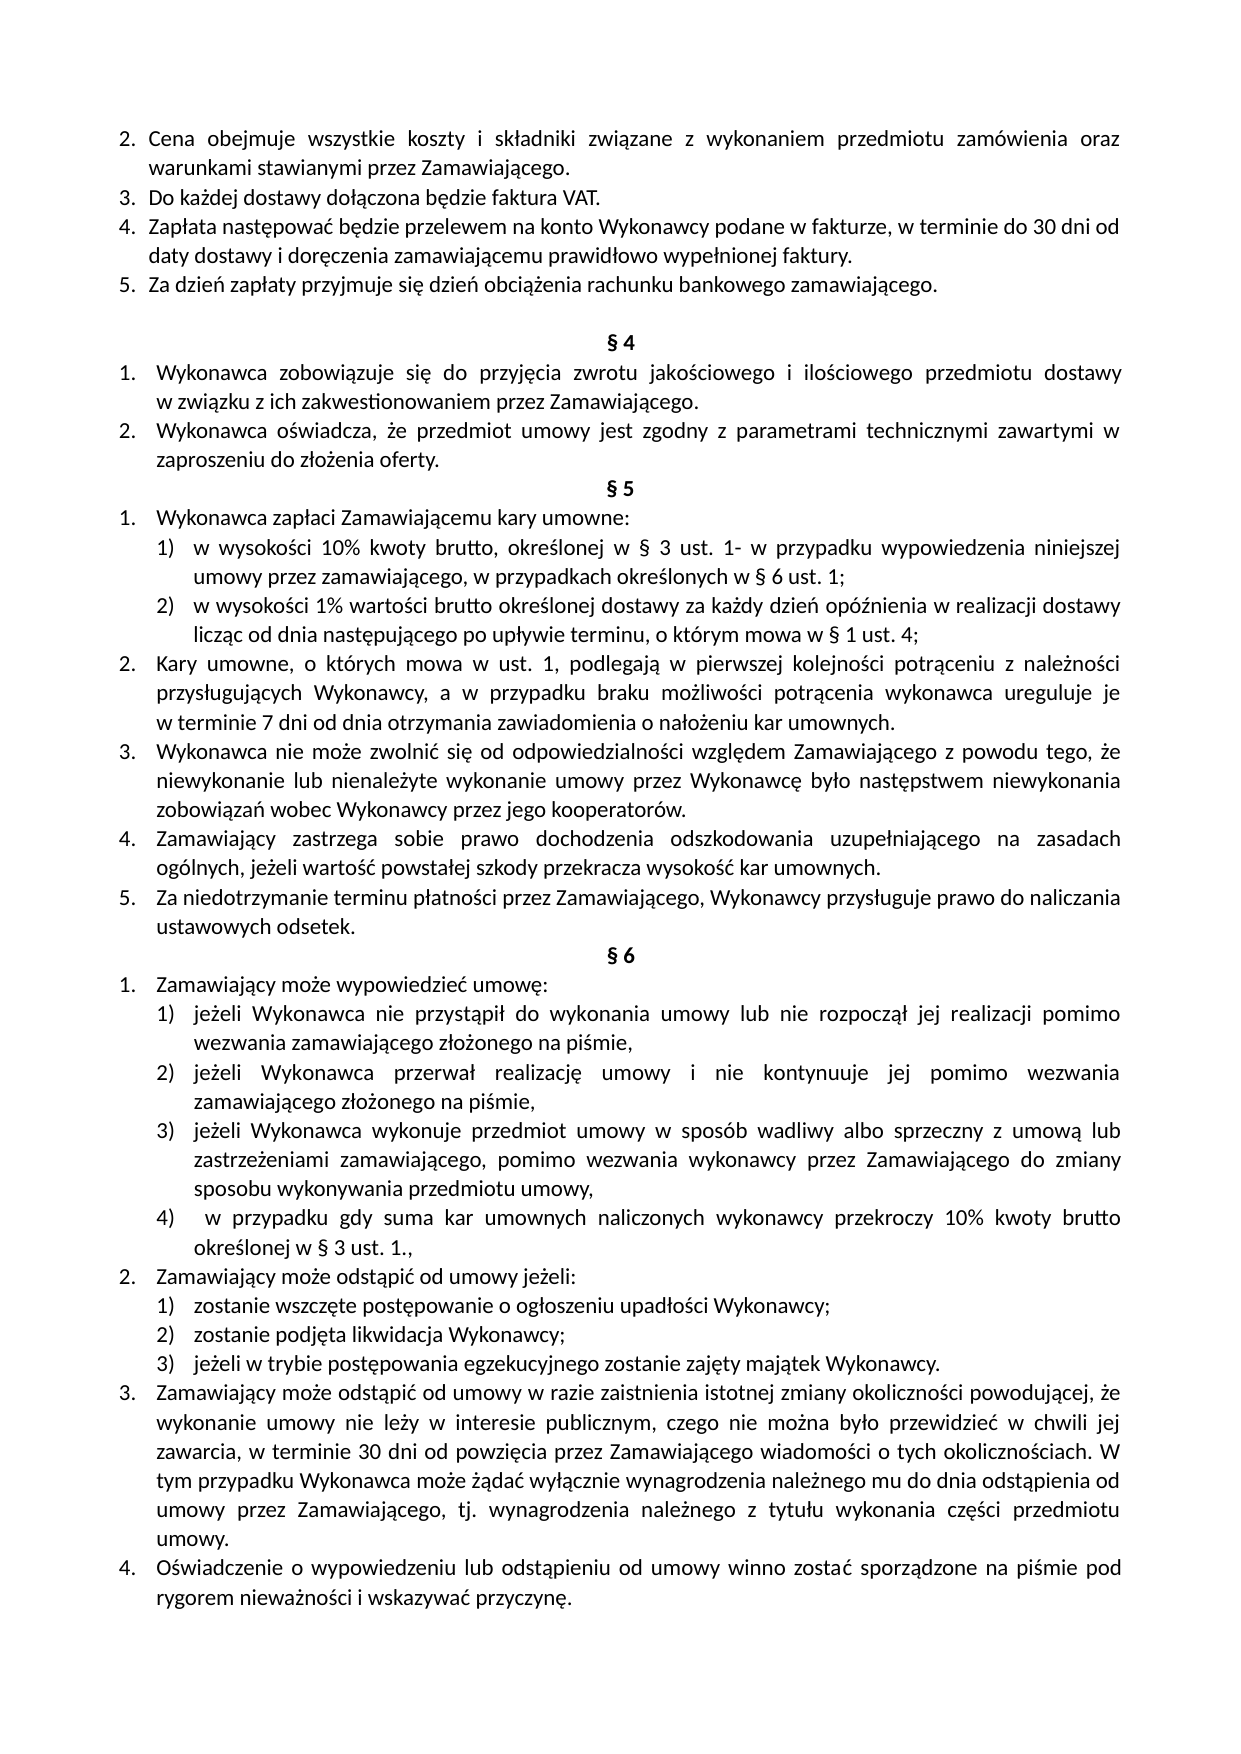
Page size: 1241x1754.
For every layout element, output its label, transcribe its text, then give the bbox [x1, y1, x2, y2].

list Wykonawca zobowiązuje się do przyjęcia zwrotu jakościowego i ilościowego przedmiotu dostawy w związku z ich zakwestionowaniem przez Zamawiającego. [119, 357, 1122, 415]
list Za niedotrzymanie terminu płatności przez Zamawiającego, Wykonawcy przysługuje prawo do naliczania ustawowych odsetek. [119, 882, 1122, 940]
text § 5 [119, 473, 1122, 502]
list Wykonawca oświadcza, że przedmiot umowy jest zgodny z parametrami technicznymi zawartymi w zaproszeniu do złożenia oferty. [119, 415, 1122, 473]
subtitle § 4 [120, 327, 1122, 357]
list Wykonawca zapłaci Zamawiającemu kary umowne: [119, 502, 1122, 532]
list w wysokości 10% kwoty brutto, określonej w § 3 ust. 1- w przypadku wypowiedzenia niniejszej umowy przez zamawiającego, w przypadkach określonych w § 6 ust. 1; [156, 532, 1122, 590]
list Zamawiający zastrzega sobie prawo dochodzenia odszkodowania uzupełniającego na zasadach ogólnych, jeżeli wartość powstałej szkody przekracza wysokość kar umownych. [119, 823, 1122, 882]
list jeżeli w trybie postępowania egzekucyjnego zostanie zajęty majątek Wykonawcy. [156, 1348, 1122, 1377]
list Kary umowne, o których mowa w ust. 1, podlegają w pierwszej kolejności potrąceniu z należności przysługujących Wykonawcy, a w przypadku braku możliwości potrącenia wykonawca ureguluje je w terminie 7 dni od dnia otrzymania zawiadomienia o nałożeniu kar umownych. [119, 648, 1122, 736]
list Zamawiający może odstąpić od umowy jeżeli: [119, 1261, 1122, 1290]
list jeżeli Wykonawca nie przystąpił do wykonania umowy lub nie rozpoczął jej realizacji pomimo wezwania zamawiającego złożonego na piśmie, [156, 998, 1122, 1057]
list zostanie podjęta likwidacja Wykonawcy; [156, 1319, 1122, 1348]
list zostanie wszczęte postępowanie o ogłoszeniu upadłości Wykonawcy; [156, 1290, 1122, 1319]
list Do każdej dostawy dołączona będzie faktura VAT. [119, 182, 1122, 211]
list Zamawiający może wypowiedzieć umowę: [119, 969, 1122, 998]
list Zamawiający może odstąpić od umowy w razie zaistnienia istotnej zmiany okoliczności powodującej, że wykonanie umowy nie leży w interesie publicznym, czego nie można było przewidzieć w chwili jej zawarcia, w terminie 30 dni od powzięcia przez Zamawiającego wiadomości o tych okolicznościach. W tym przypadku Wykonawca może żądać wyłącznie wynagrodzenia należnego mu do dnia odstąpienia od umowy przez Zamawiającego, tj. wynagrodzenia należnego z tytułu wykonania części przedmiotu umowy. [119, 1377, 1122, 1552]
list w przypadku gdy suma kar umownych naliczonych wykonawcy przekroczy 10% kwoty brutto określonej w § 3 ust. 1., [156, 1202, 1122, 1261]
list Oświadczenie o wypowiedzeniu lub odstąpieniu od umowy winno zostać sporządzone na piśmie pod rygorem nieważności i wskazywać przyczynę. [119, 1552, 1122, 1611]
subtitle § 6 [120, 940, 1122, 969]
list Wykonawca nie może zwolnić się od odpowiedzialności względem Zamawiającego z powodu tego, że niewykonanie lub nienależyte wykonanie umowy przez Wykonawcę było następstwem niewykonania zobowiązań wobec Wykonawcy przez jego kooperatorów. [119, 736, 1122, 823]
list Za dzień zapłaty przyjmuje się dzień obciążenia rachunku bankowego zamawiającego. [119, 269, 1122, 298]
list jeżeli Wykonawca wykonuje przedmiot umowy w sposób wadliwy albo sprzeczny z umową lub zastrzeżeniami zamawiającego, pomimo wezwania wykonawcy przez Zamawiającego do zmiany sposobu wykonywania przedmiotu umowy, [156, 1115, 1122, 1202]
list Zapłata następować będzie przelewem na konto Wykonawcy podane w fakturze, w terminie do 30 dni od daty dostawy i doręczenia zamawiającemu prawidłowo wypełnionej faktury. [119, 211, 1122, 269]
list w wysokości 1% wartości brutto określonej dostawy za każdy dzień opóźnienia w realizacji dostawy licząc od dnia następującego po upływie terminu, o którym mowa w § 1 ust. 4; [156, 590, 1122, 648]
list jeżeli Wykonawca przerwał realizację umowy i nie kontynuuje jej pomimo wezwania zamawiającego złożonego na piśmie, [156, 1057, 1122, 1115]
list Cena obejmuje wszystkie koszty i składniki związane z wykonaniem przedmiotu zamówienia oraz warunkami stawianymi przez Zamawiającego. [119, 123, 1122, 182]
